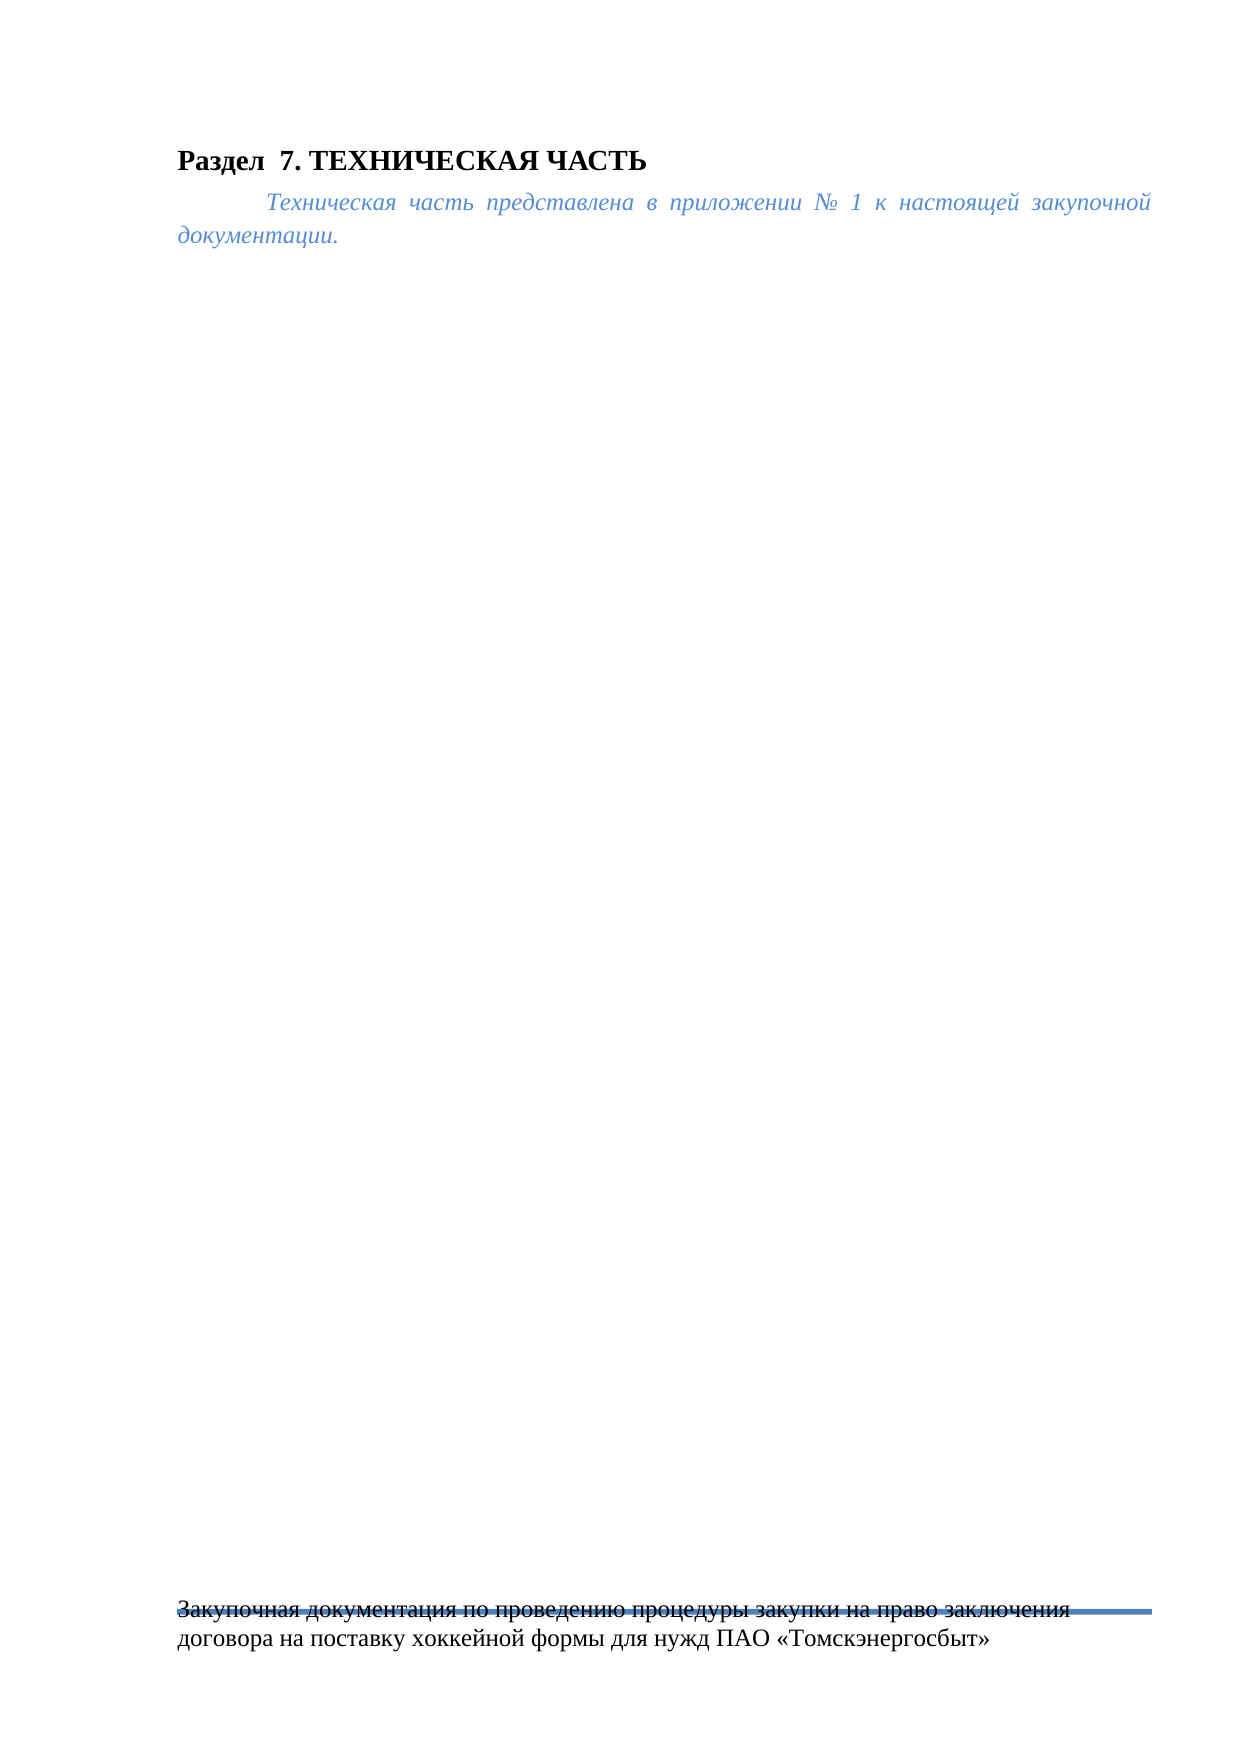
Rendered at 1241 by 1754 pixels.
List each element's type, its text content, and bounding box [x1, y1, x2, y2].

subtitle Раздел 7. ТЕХНИЧЕСКАЯ ЧАСТЬ [177, 143, 1152, 177]
text Техническая часть представлена в приложении № 1 к настоящей закупочной документации. [177, 183, 1152, 250]
